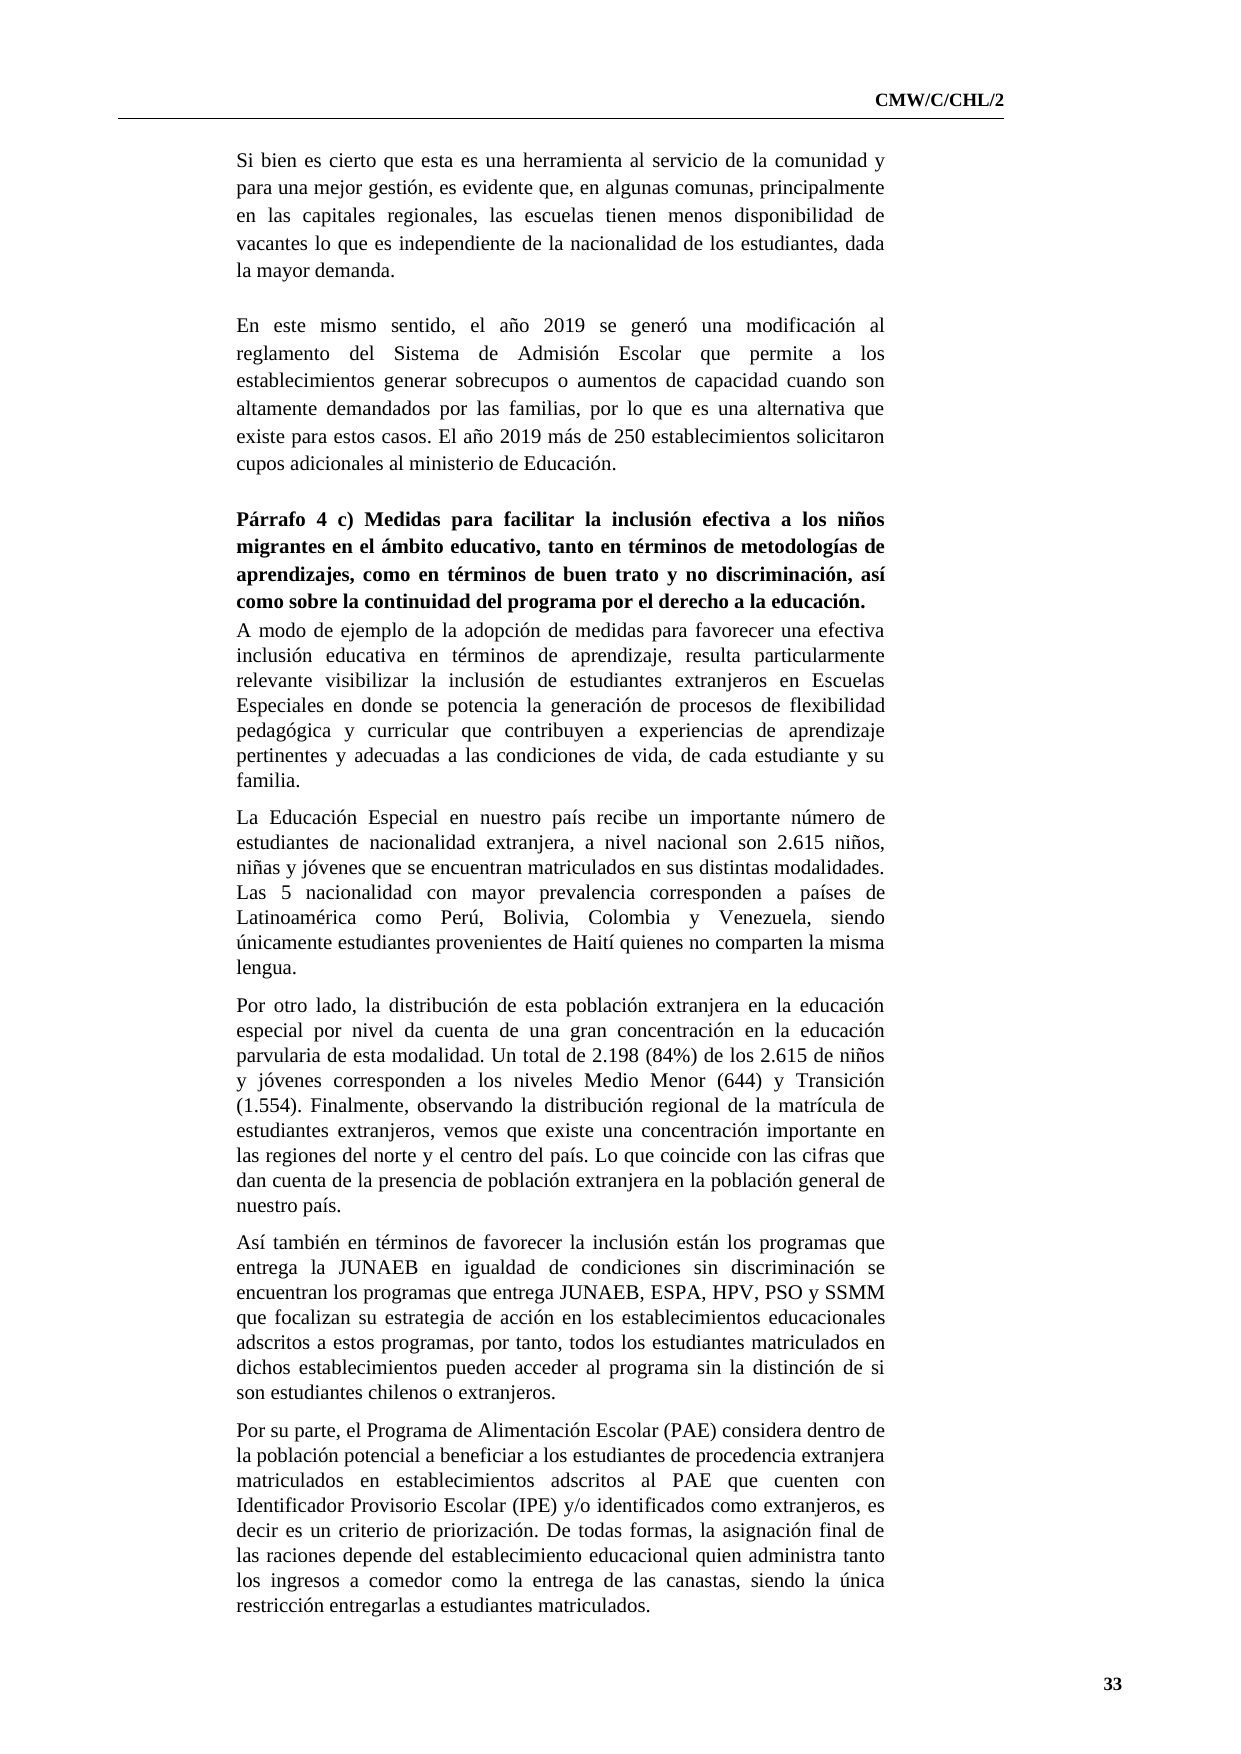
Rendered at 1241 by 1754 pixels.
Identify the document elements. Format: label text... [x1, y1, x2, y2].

text A modo de ejemplo de la adopción de medidas para favorecer una efectiva inclusión educativa en términos de aprendizaje, resulta particularmente relevante visibilizar la inclusión de estudiantes extranjeros en Escuelas Especiales en donde se potencia la generación de procesos de flexibilidad pedagógica y curricular que contribuyen a experiencias de aprendizaje pertinentes y adecuadas a las condiciones de vida, de cada estudiante y su familia. [236, 617, 886, 792]
text La Educación Especial en nuestro país recibe un importante número de estudiantes de nacionalidad extranjera, a nivel nacional son 2.615 niños, niñas y jóvenes que se encuentran matriculados en sus distintas modalidades. Las 5 nacionalidad con mayor prevalencia corresponden a países de Latinoamérica como Perú, Bolivia, Colombia y Venezuela, siendo únicamente estudiantes provenientes de Haití quienes no comparten la misma lengua. [236, 804, 886, 979]
text Así también en términos de favorecer la inclusión están los programas que entrega la JUNAEB en igualdad de condiciones sin discriminación se encuentran los programas que entrega JUNAEB, ESPA, HPV, PSO y SSMM que focalizan su estrategia de acción en los establecimientos educacionales adscritos a estos programas, por tanto, todos los estudiantes matriculados en dichos establecimientos pueden acceder al programa sin la distinción de si son estudiantes chilenos o extranjeros. [236, 1229, 886, 1404]
text Si bien es cierto que esta es una herramienta al servicio de la comunidad y para una mejor gestión, es evidente que, en algunas comunas, principalmente en las capitales regionales, las escuelas tienen menos disponibilidad de vacantes lo que es independiente de la nacionalidad de los estudiantes, dada la mayor demanda. [236, 148, 886, 282]
text Por otro lado, la distribución de esta población extranjera en la educación especial por nivel da cuenta de una gran concentración en la educación parvularia de esta modalidad. Un total de 2.198 (84%) de los 2.615 de niños y jóvenes corresponden a los niveles Medio Menor (644) y Transición (1.554). Finalmente, observando la distribución regional de la matrícula de estudiantes extranjeros, vemos que existe una concentración importante en las regiones del norte y el centro del país. Lo que coincide con las cifras que dan cuenta de la presencia de población extranjera en la población general de nuestro país. [236, 992, 886, 1217]
text Por su parte, el Programa de Alimentación Escolar (PAE) considera dentro de la población potencial a beneficiar a los estudiantes de procedencia extranjera matriculados en establecimientos adscritos al PAE que cuenten con Identificador Provisorio Escolar (IPE) y/o identificados como extranjeros, es decir es un criterio de priorización. De todas formas, la asignación final de las raciones depende del establecimiento educacional quien administra tanto los ingresos a comedor como la entrega de las canastas, siendo la única restricción entregarlas a estudiantes matriculados. [236, 1417, 886, 1617]
text Párrafo 4 c) Medidas para facilitar la inclusión efectiva a los niños migrantes en el ámbito educativo, tanto en términos de metodologías de aprendizajes, como en términos de buen trato y no discriminación, así como sobre la continuidad del programa por el derecho a la educación. [236, 506, 886, 613]
text En este mismo sentido, el año 2019 se generó una modificación al reglamento del Sistema de Admisión Escolar que permite a los establecimientos generar sobrecupos o aumentos de capacidad cuando son altamente demandados por las familias, por lo que es una alternativa que existe para estos casos. El año 2019 más de 250 establecimientos solicitaron cupos adicionales al ministerio de Educación. [236, 313, 886, 475]
